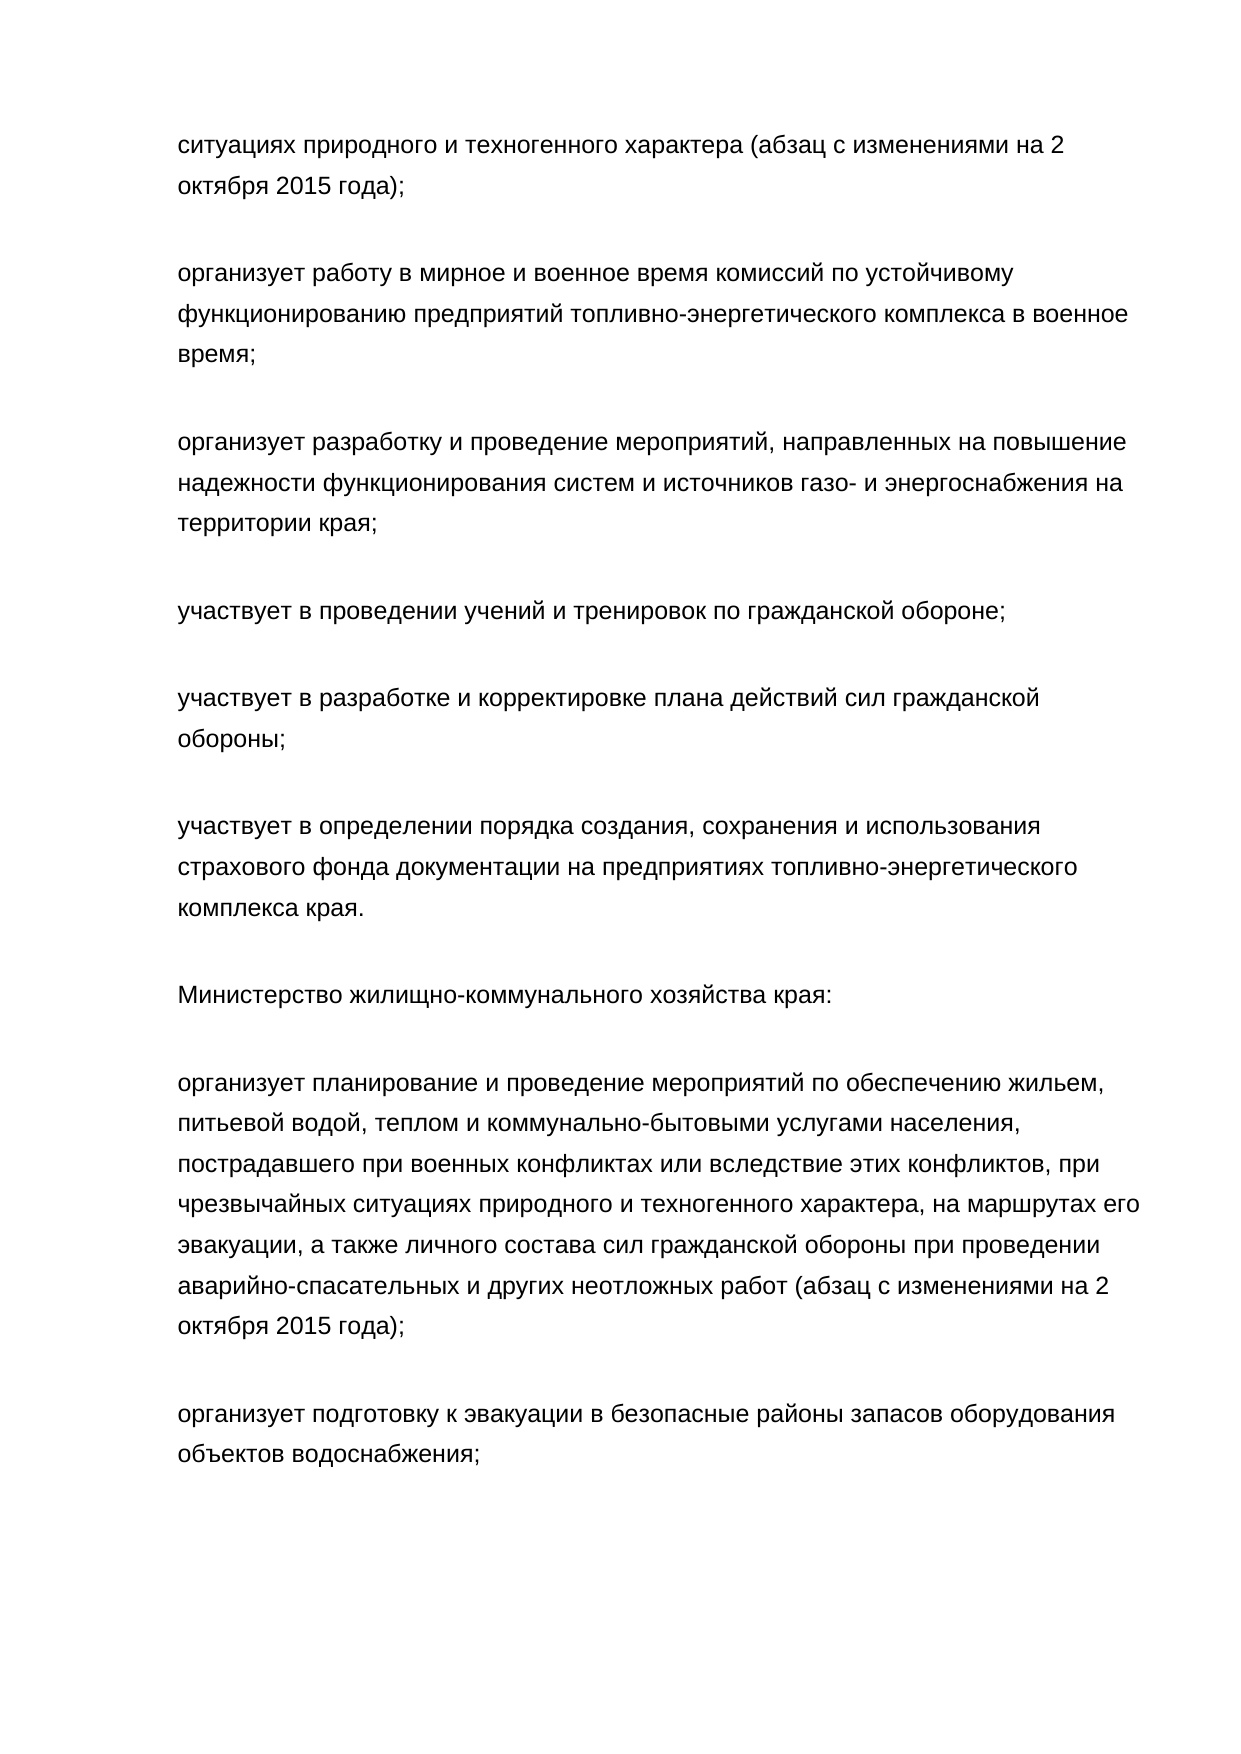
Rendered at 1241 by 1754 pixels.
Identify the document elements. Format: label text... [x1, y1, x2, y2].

text участвует в проведении учений и тренировок по гражданской обороне; [177, 584, 1152, 624]
text Министерство жилищно-коммунального хозяйства края: [177, 968, 1152, 1009]
text организует разработку и проведение мероприятий, направленных на повышение надежности функционирования систем и источников газо- и энергоснабжения на территории края; [177, 415, 1152, 537]
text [177, 118, 1152, 199]
text организует планирование и проведение мероприятий по обеспечению жильем, питьевой водой, теплом и коммунально-бытовыми услугами населения, пострадавшего при военных конфликтах или вследствие этих конфликтов, при чрезвычайных ситуациях природного и техногенного характера, на маршрутах его эвакуации, а также личного состава сил гражданской обороны при проведении аварийно-спасательных и других неотложных работ (абзац с изменениями на 2 октября 2015 года); [177, 1056, 1152, 1340]
text участвует в разработке и корректировке плана действий сил гражданской обороны; [177, 671, 1152, 752]
text участвует в определении порядка создания, сохранения и использования страхового фонда документации на предприятиях топливно-энергетического комплекса края. [177, 799, 1152, 921]
text организует подготовку к эвакуации в безопасные районы запасов оборудования объектов водоснабжения; [177, 1387, 1152, 1468]
text организует работу в мирное и военное время комиссий по устойчивому функционированию предприятий топливно-энергетического комплекса в военное время; [177, 246, 1152, 368]
